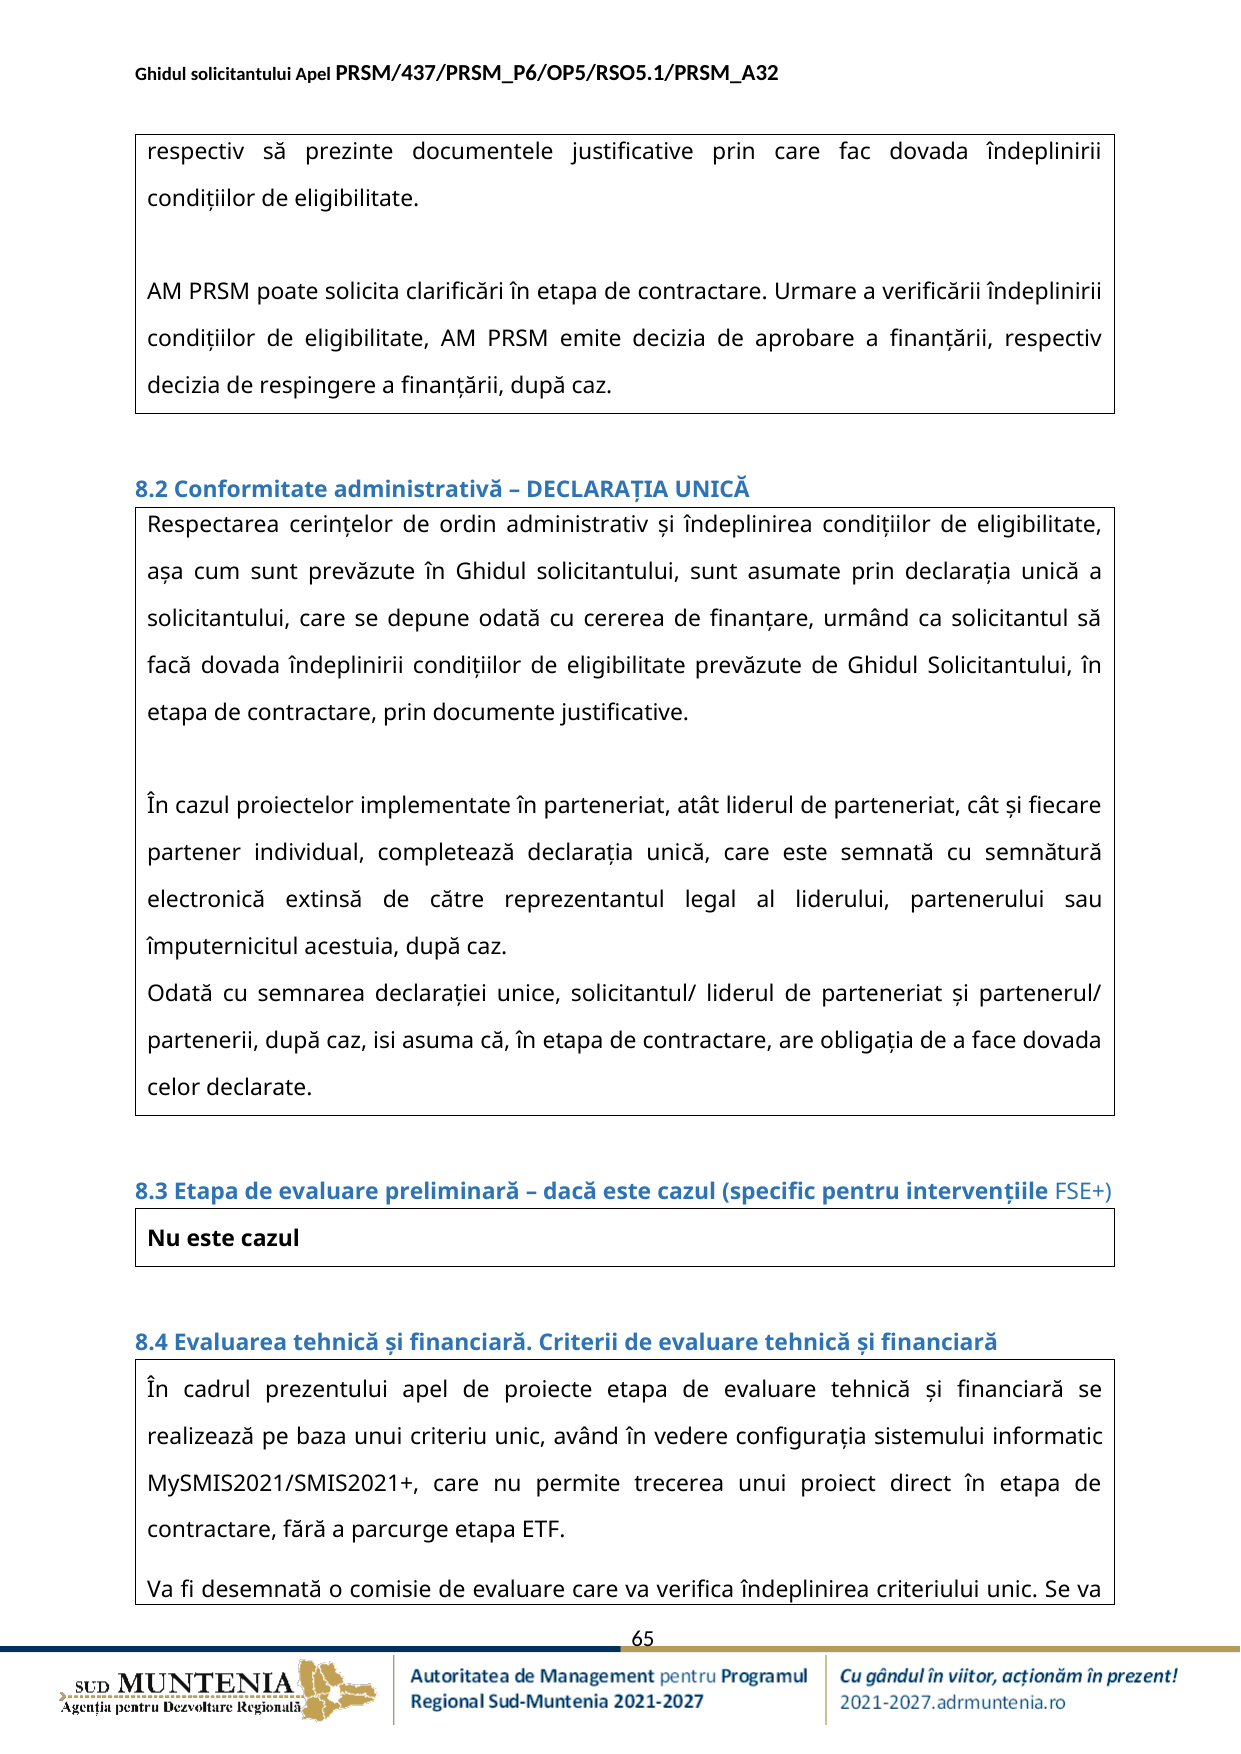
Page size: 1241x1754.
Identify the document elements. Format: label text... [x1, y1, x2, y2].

subtitle 8.3 Etapa de evaluare preliminară – dacă este cazul (specific pentru intervențiile FSE+) [135, 1174, 1150, 1206]
subtitle 8.2 Conformitate administrativă – DECLARAȚIA UNICĂ [135, 473, 1150, 504]
subtitle 8.4 Evaluarea tehnică și financiară. Criterii de evaluare tehnică și financiară [135, 1325, 1150, 1357]
picture [0, 1646, 1241, 1726]
table_header Nu este cazul [136, 1209, 1114, 1266]
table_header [136, 1360, 1114, 1604]
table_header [136, 135, 1114, 413]
table_header Respectarea cerințelor de ordin administrativ și îndeplinirea condițiilor de eligibilitate, așa cum sunt prevăzute în Ghidul solicitantului, sunt asumate prin declarația unică a solicitantului, care se depune odată cu cererea de finanțare, urmând ca solicitantul să facă dovada îndeplinirii condițiilor de eligibilitate prevăzute de Ghidul Solicitantului, în etapa de contractare, prin documente justificative. În cazul proiectelor implementate în parteneriat, atât liderul de parteneriat, cât și fiecare partener individual, completează declarația unică, care este semnată cu semnătură electronică extinsă de către reprezentantul legal al liderului, partenerului sau împuternicitul acestuia, după caz. Odată cu semnarea declarației unice, solicitantul/ liderul de parteneriat și partenerul/ partenerii, după caz, isi asuma că, în etapa de contractare, are obligația de a face dovada celor declarate. [136, 508, 1114, 1115]
